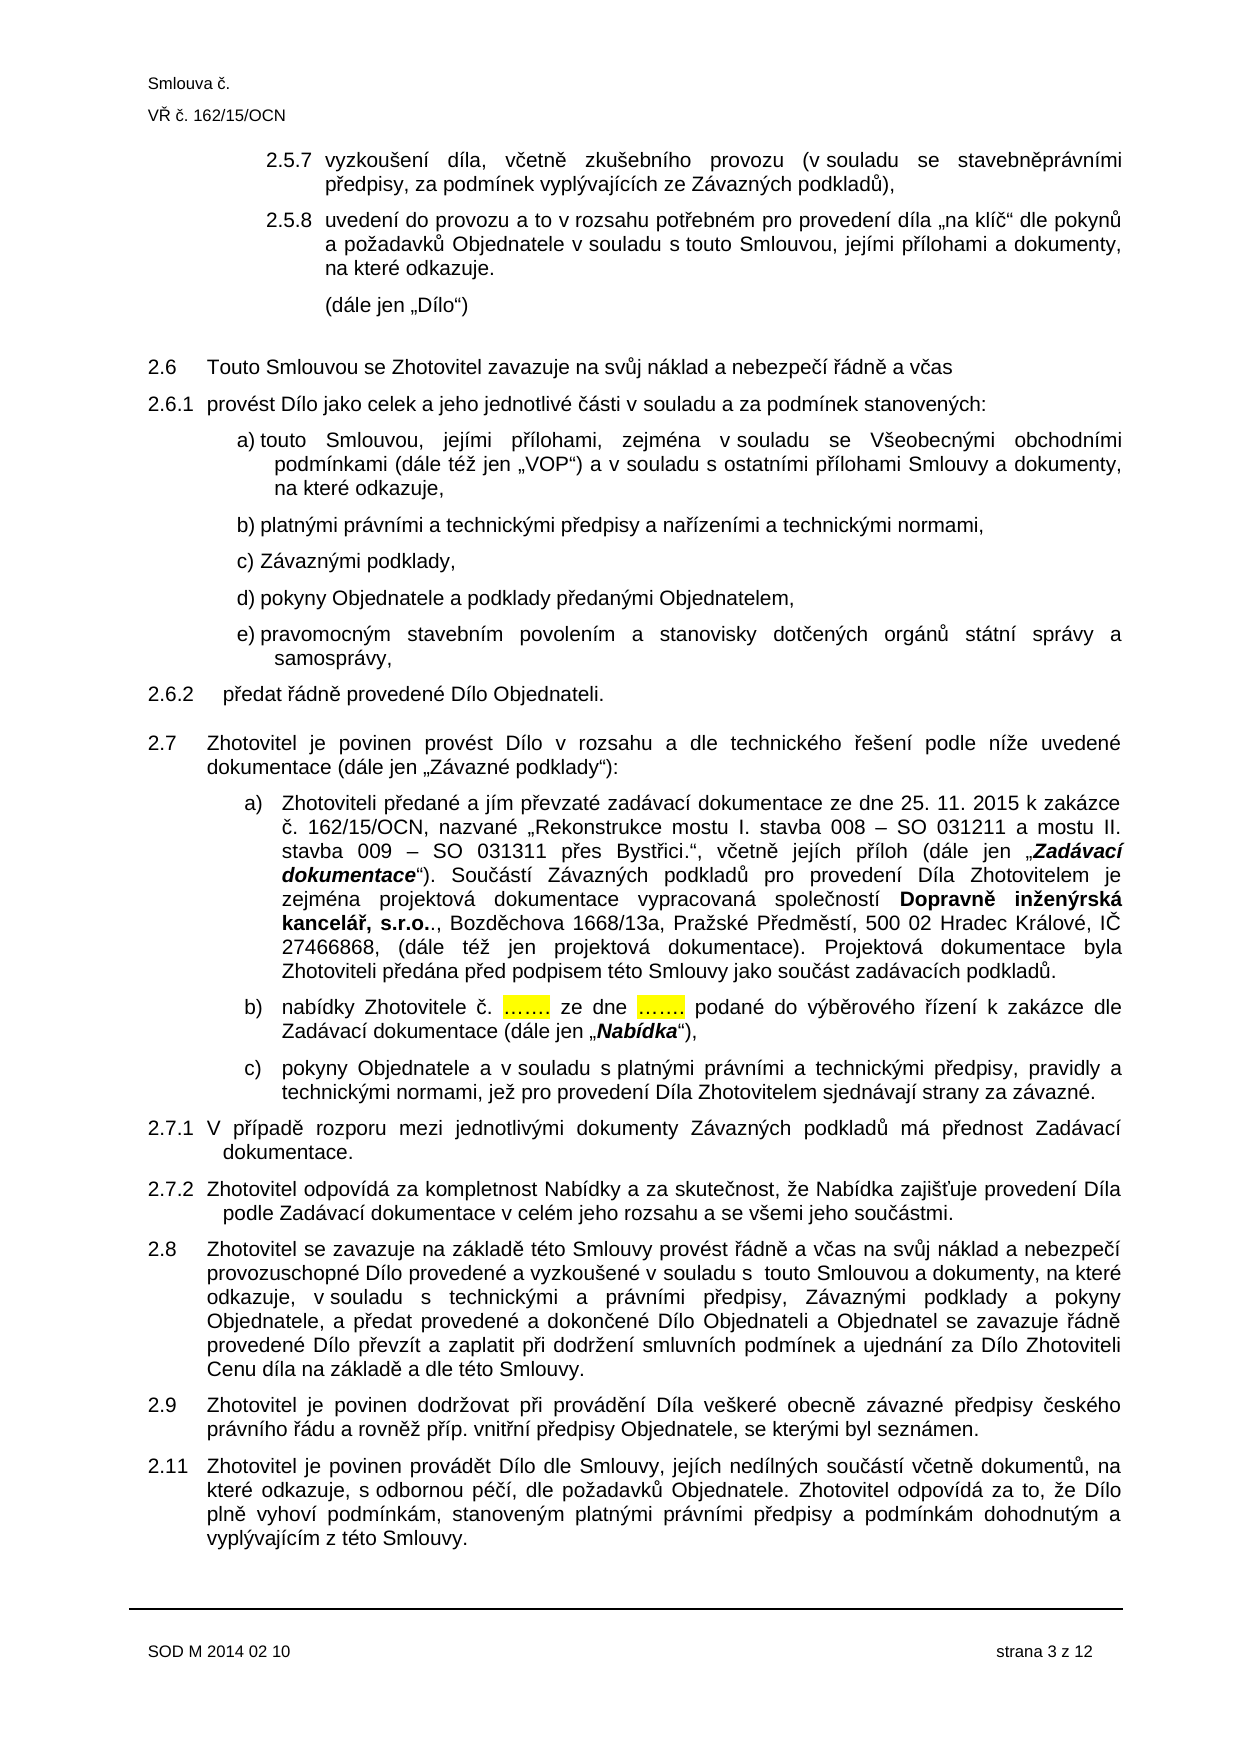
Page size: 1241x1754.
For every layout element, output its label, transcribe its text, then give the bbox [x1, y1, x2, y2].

list Zhotoviteli předané a jím převzaté zadávací dokumentace ze dne 25. 11. 2015 k zakázce č. 162/15/OCN, nazvané „Rekonstrukce mostu I. stavba 008 – SO 031211 a mostu II. stavba 009 – SO 031311 přes Bystřici.“, včetně jejích příloh (dále jen „Zadávací dokumentace“). Součástí Závazných podkladů pro provedení Díla Zhotovitelem je zejména projektová dokumentace vypracovaná společností Dopravně inženýrská kancelář, s.r.o.., Bozděchova 1668/13a, Pražské Předměstí, 500 02 Hradec Králové, IČ 27466868, (dále též jen projektová dokumentace). Projektová dokumentace byla Zhotoviteli předána před podpisem této Smlouvy jako součást zadávacích podkladů. [244, 791, 1122, 983]
list uvedení do provozu a to v rozsahu potřebném pro provedení díla „na klíč“ dle pokynů a požadavků Objednatele v souladu s touto Smlouvou, jejími přílohami a dokumenty, na které odkazuje. [266, 208, 1122, 280]
list (dále jen „Dílo“) [325, 292, 1122, 316]
list pokyny Objednatele a podklady předanými Objednatelem, [237, 585, 1122, 609]
list Zhotovitel se zavazuje na základě této Smlouvy provést řádně a včas na svůj náklad a nebezpečí provozuschopné Dílo provedené a vyzkoušené v souladu s touto Smlouvou a dokumenty, na které odkazuje, v souladu s technickými a právními předpisy, Závaznými podklady a pokyny Objednatele, a předat provedené a dokončené Dílo Objednateli a Objednatel se zavazuje řádně provedené Dílo převzít a zaplatit při dodržení smluvních podmínek a ujednání za Dílo Zhotoviteli Cenu díla na základě a dle této Smlouvy. [148, 1237, 1122, 1381]
list Zhotovitel odpovídá za kompletnost Nabídky a za skutečnost, že Nabídka zajišťuje provedení Díla podle Zadávací dokumentace v celém jeho rozsahu a se všemi jeho součástmi. [148, 1176, 1122, 1224]
list nabídky Zhotovitele č. ……. ze dne ……. podané do výběrového řízení k zakázce dle Zadávací dokumentace (dále jen „Nabídka“), [244, 995, 1122, 1043]
list Zhotovitel je povinen provést Dílo v rozsahu a dle technického řešení podle níže uvedené dokumentace (dále jen „Závazné podklady“): [148, 731, 1122, 778]
list V případě rozporu mezi jednotlivými dokumenty Závazných podkladů má přednost Zadávací dokumentace. [148, 1116, 1122, 1164]
list platnými právními a technickými předpisy a nařízeními a technickými normami, [237, 512, 1122, 536]
list předat řádně provedené Dílo Objednateli. [148, 682, 1122, 706]
list provést Dílo jako celek a jeho jednotlivé části v souladu a za podmínek stanovených: [148, 392, 1122, 416]
list 2.11 Zhotovitel je povinen provádět Dílo dle Smlouvy, jejích nedílných součástí včetně dokumentů, na které odkazuje, s odbornou péčí, dle požadavků Objednatele. Zhotovitel odpovídá za to, že Dílo plně vyhoví podmínkám, stanoveným platnými právními předpisy a podmínkám dohodnutým a vyplývajícím z této Smlouvy. [148, 1453, 1122, 1549]
list pravomocným stavebním povolením a stanovisky dotčených orgánů státní správy a samosprávy, [237, 622, 1122, 670]
list Zhotovitel je povinen dodržovat při provádění Díla veškeré obecně závazné předpisy českého právního řádu a rovněž příp. vnitřní předpisy Objednatele, se kterými byl seznámen. [148, 1393, 1122, 1441]
list Touto Smlouvou se Zhotovitel zavazuje na svůj náklad a nebezpečí řádně a včas [148, 355, 1122, 379]
list touto Smlouvou, jejími přílohami, zejména v souladu se Všeobecnými obchodními podmínkami (dále též jen „VOP“) a v souladu s ostatními přílohami Smlouvy a dokumenty, na které odkazuje, [237, 428, 1122, 500]
list Závaznými podklady, [237, 549, 1122, 573]
list vyzkoušení díla, včetně zkušebního provozu (v souladu se stavebněprávními předpisy, za podmínek vyplývajících ze Závazných podkladů), [266, 148, 1122, 196]
list pokyny Objednatele a v souladu s platnými právními a technickými předpisy, pravidly a technickými normami, jež pro provedení Díla Zhotovitelem sjednávají strany za závazné. [244, 1056, 1122, 1103]
